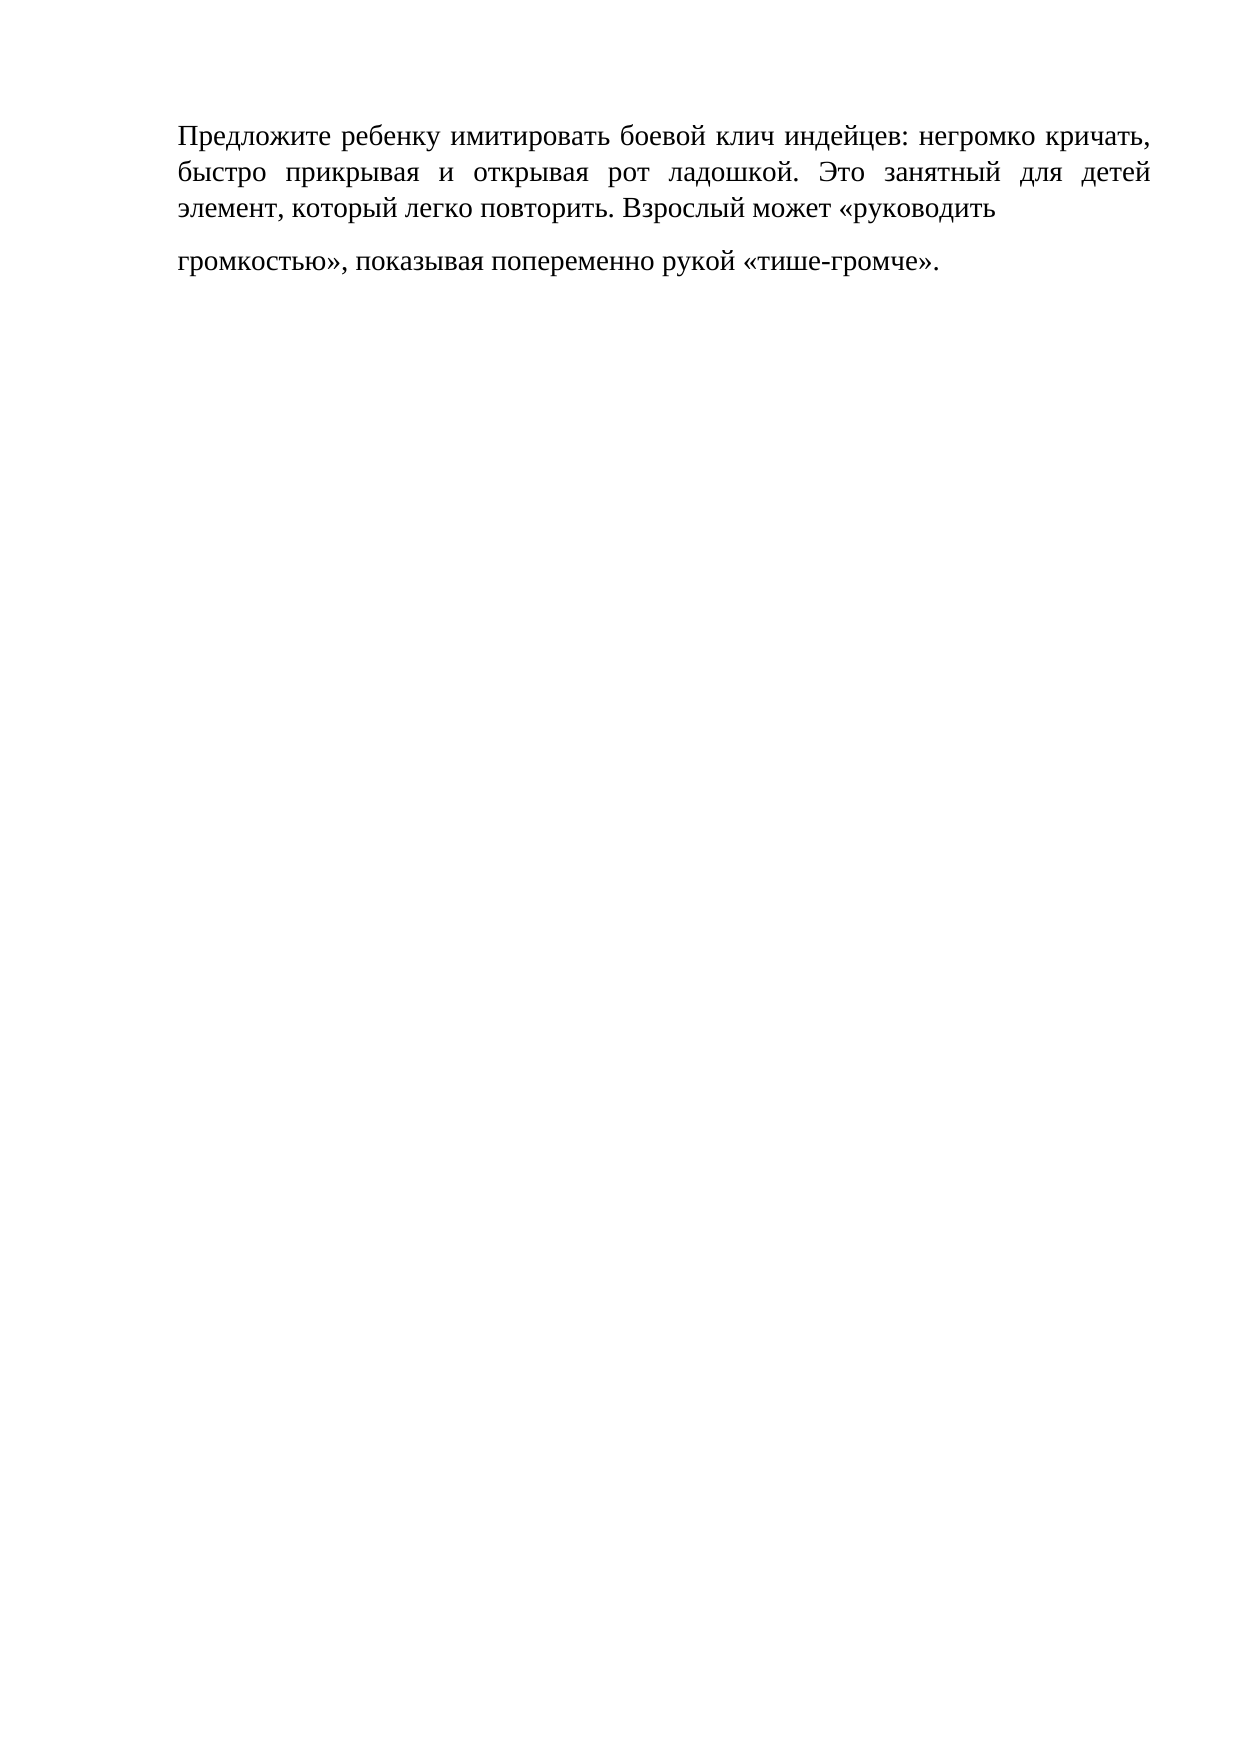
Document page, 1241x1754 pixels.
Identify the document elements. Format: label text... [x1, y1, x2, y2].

text громкостью», показывая попеременно рукой «тише-громче». [177, 243, 1152, 277]
text Предложите ребенку имитировать боевой клич индейцев: негромко кричать, быстро прикрывая и открывая рот ладошкой. Это занятный для детей элемент, который легко повторить. Взрослый может «руководить [177, 118, 1152, 224]
